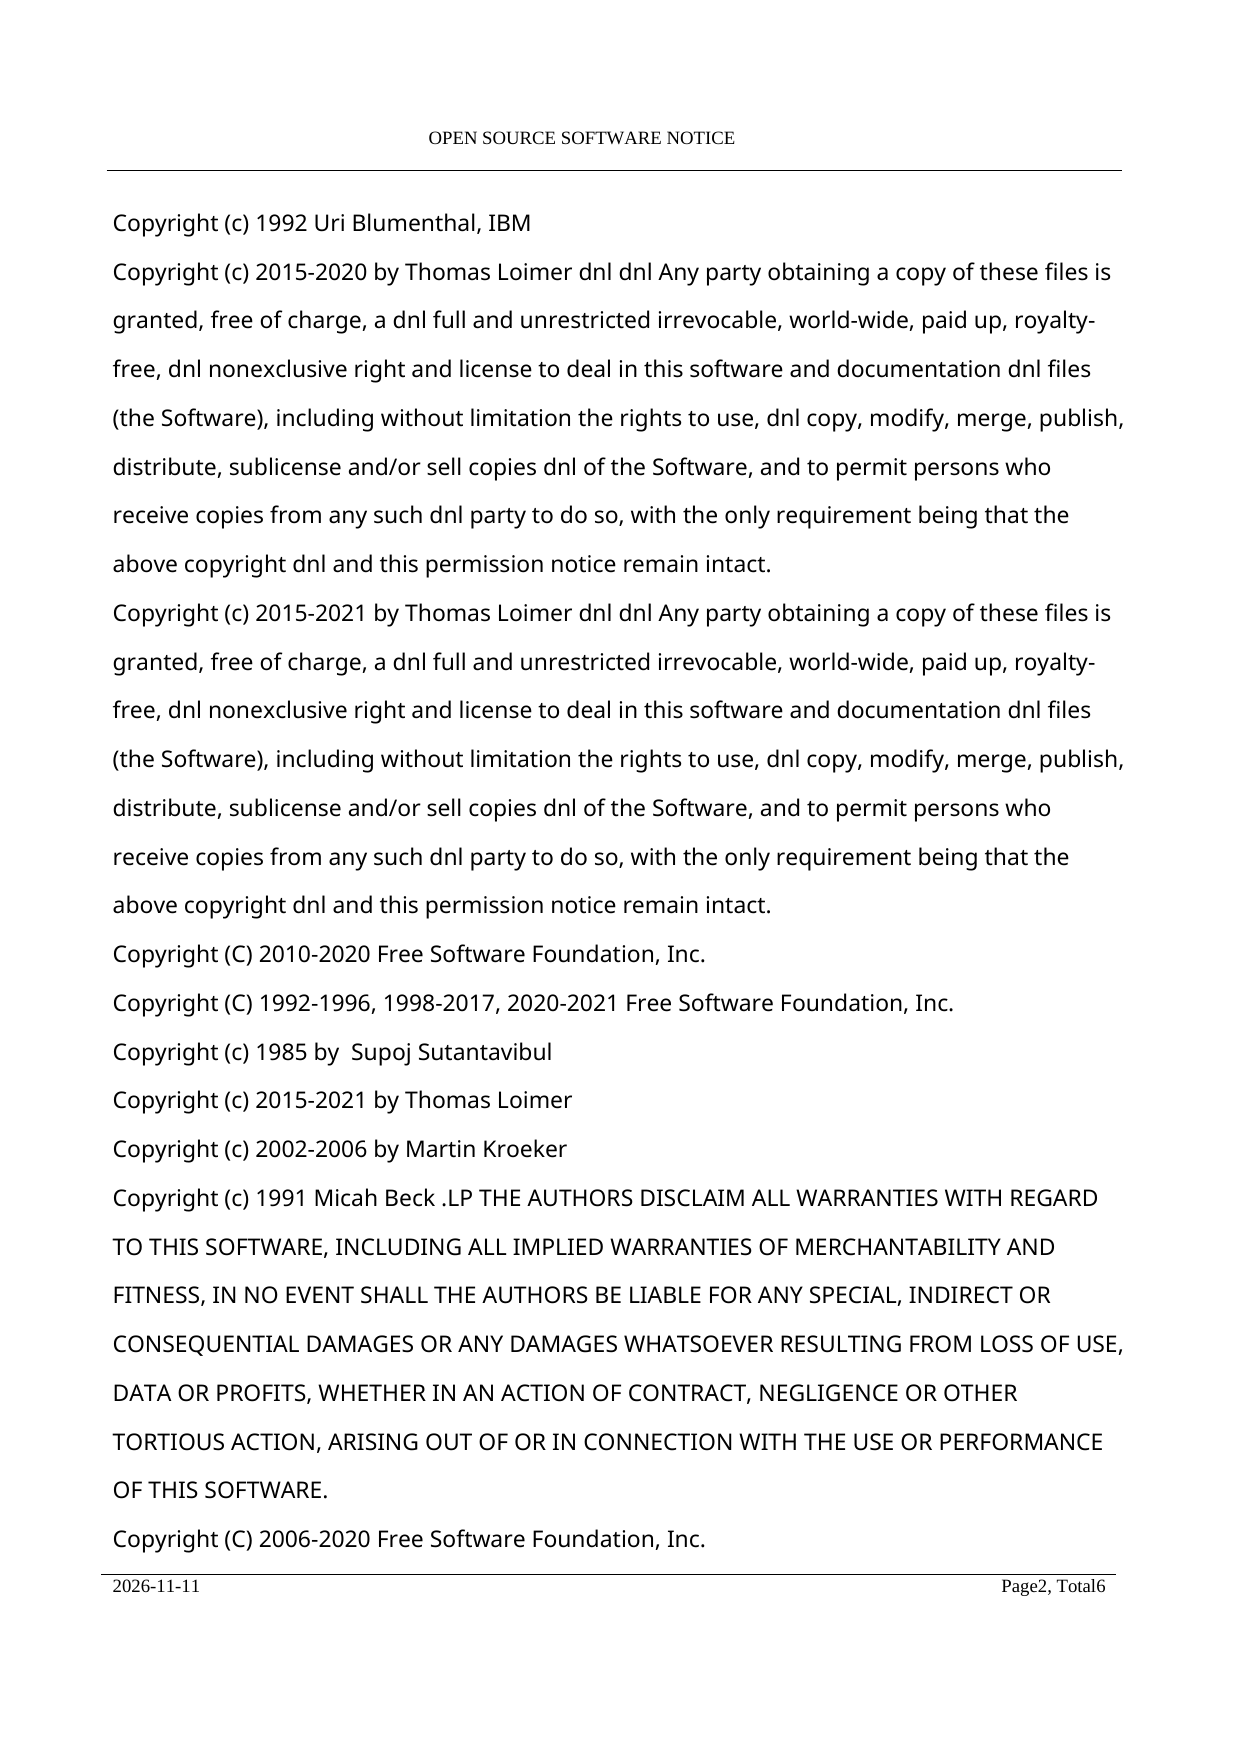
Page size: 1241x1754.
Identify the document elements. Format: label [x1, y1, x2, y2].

text [112, 206, 1128, 1555]
